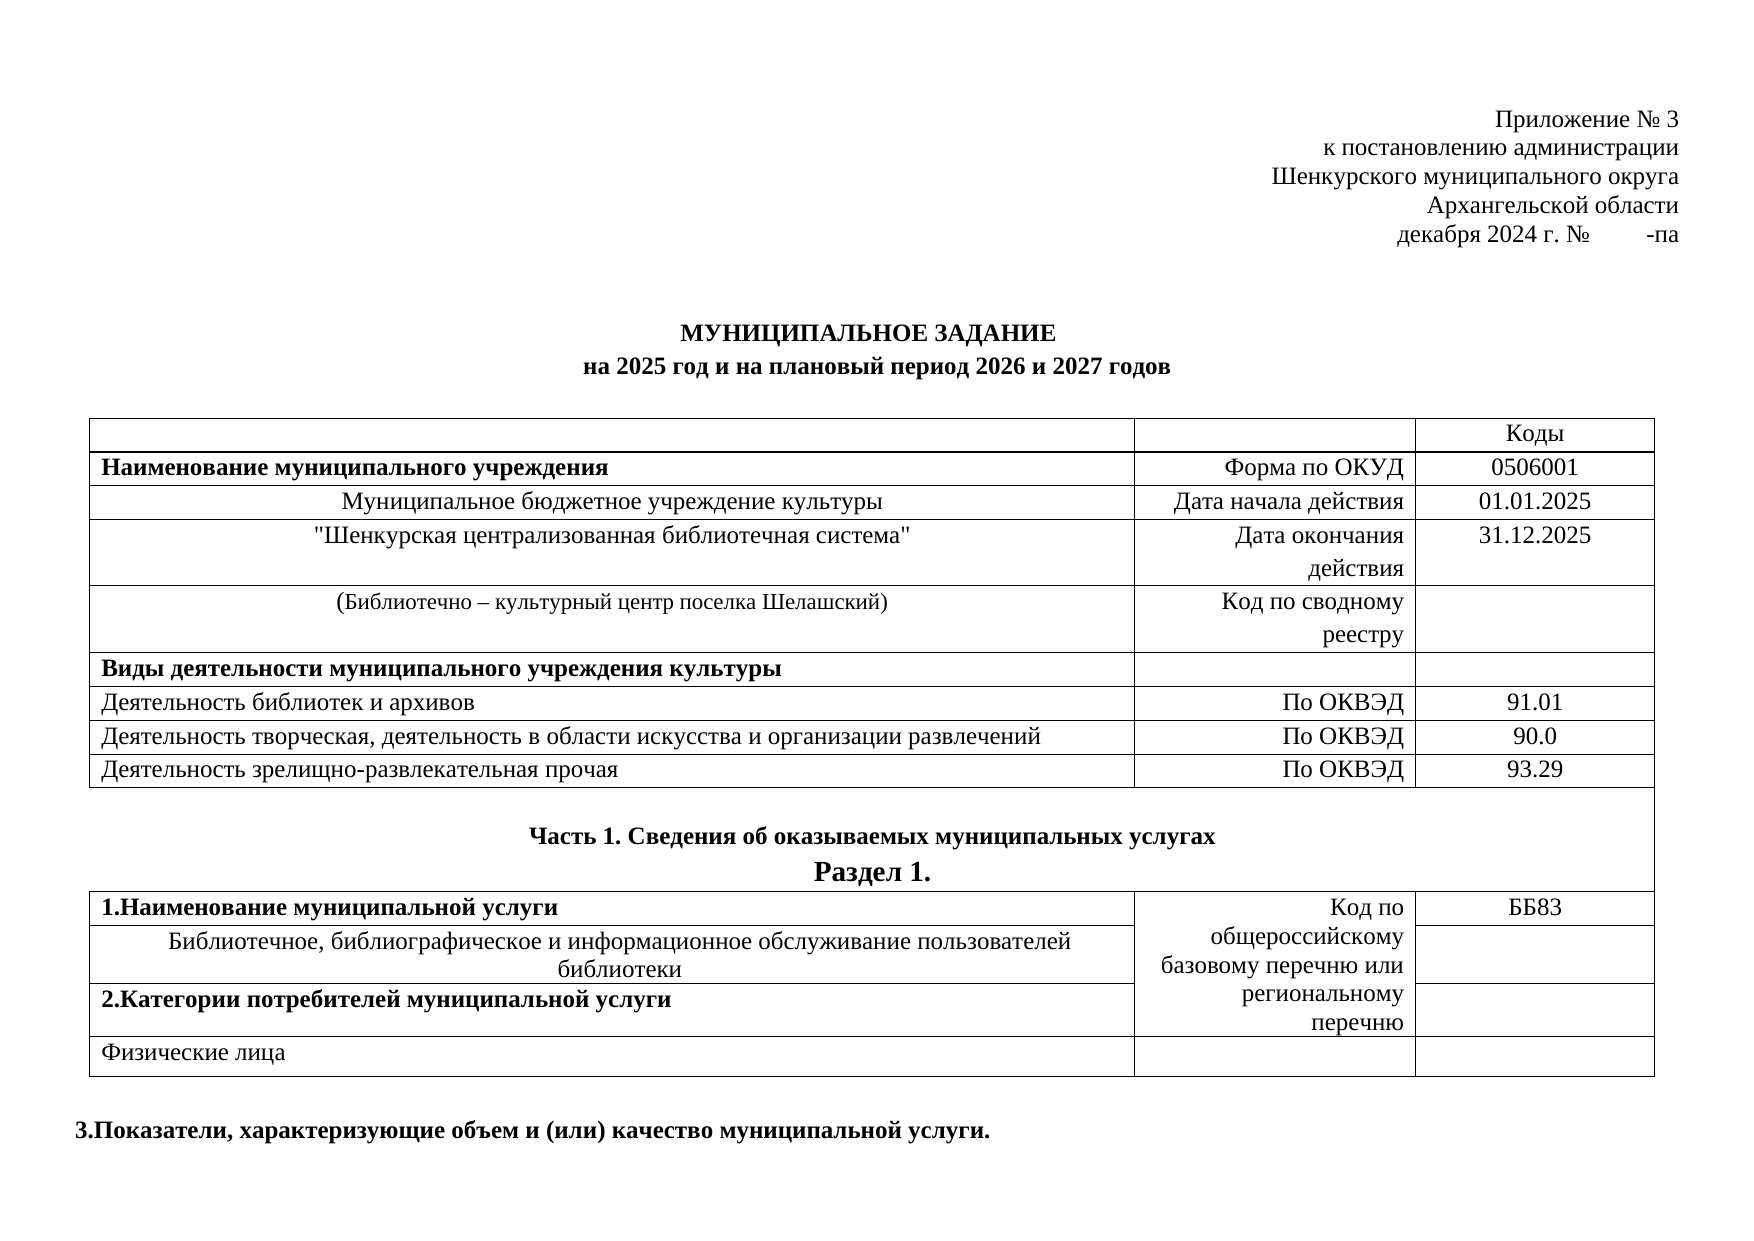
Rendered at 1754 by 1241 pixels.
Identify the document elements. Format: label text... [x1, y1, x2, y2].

table_cell Деятельность творческая, деятельность в области искусства и организации развлечений [90, 721, 1134, 753]
table_cell 1.Наименование муниципальной услуги [90, 892, 1134, 925]
table_cell Деятельность зрелищно-развлекательная прочая [90, 755, 1134, 787]
table_cell "Шенкурская централизованная библиотечная система" [90, 520, 1134, 585]
table_cell 31.12.2025 [1416, 520, 1654, 585]
table_cell [1135, 1037, 1415, 1076]
title Шенкурского муниципального округа [75, 161, 1679, 190]
table_cell Наименование муниципального учреждения [90, 453, 1134, 485]
table_cell Раздел 1. [90, 854, 1654, 891]
table_cell 2.Категории потребителей муниципальной услуги [90, 984, 1134, 1036]
table_cell Код по общероссийскому базовому перечню или региональному перечню [1135, 892, 1415, 1036]
title к постановлению администрации [75, 132, 1679, 161]
table_cell 0506001 [1416, 453, 1654, 485]
text на 2025 год и на плановый период 2026 и 2027 годов [75, 351, 1679, 380]
table_cell По ОКВЭД [1135, 755, 1415, 787]
table_cell [1416, 1037, 1654, 1076]
table_cell Дата окончания действия [1135, 520, 1415, 585]
table_cell ББ83 [1416, 892, 1654, 925]
title Приложение № 3 [75, 104, 1679, 132]
table_cell Библиотечное, библиографическое и информационное обслуживание пользователей библиотеки [90, 926, 1134, 983]
table_cell Муниципальное бюджетное учреждение культуры [90, 486, 1134, 519]
text МУНИЦИПАЛЬНОЕ ЗАДАНИЕ [75, 318, 1679, 347]
table_header Коды [1416, 419, 1654, 451]
table_cell [1416, 586, 1654, 652]
table_cell Часть 1. Сведения об оказываемых муниципальных услугах [90, 788, 1654, 854]
table_cell Виды деятельности муниципального учреждения культуры [90, 653, 1134, 686]
table_cell [1416, 926, 1654, 983]
table_cell Деятельность библиотек и архивов [90, 687, 1134, 720]
table_cell 91.01 [1416, 687, 1654, 720]
table_cell По ОКВЭД [1135, 687, 1415, 720]
table_cell 90.0 [1416, 721, 1654, 753]
table_cell Форма по ОКУД [1135, 453, 1415, 485]
table_cell [1416, 653, 1654, 686]
table_header [1135, 419, 1415, 451]
title Архангельской области [75, 190, 1679, 219]
table_cell По ОКВЭД [1135, 721, 1415, 753]
table_cell (Библиотечно – культурный центр поселка Шелашский) [90, 586, 1134, 652]
table_header [90, 419, 1134, 451]
text 3.Показатели, характеризующие объем и (или) качество муниципальной услуги. [75, 1115, 1679, 1144]
table_cell 93.29 [1416, 755, 1654, 787]
table_cell Код по сводному реестру [1135, 586, 1415, 652]
title декабря 2024 г. № -па [75, 219, 1679, 247]
table_cell [1416, 984, 1654, 1036]
table_cell Физические лица [90, 1037, 1134, 1076]
table_cell Дата начала действия [1135, 486, 1415, 519]
table_cell 01.01.2025 [1416, 486, 1654, 519]
table_cell [1135, 653, 1415, 686]
